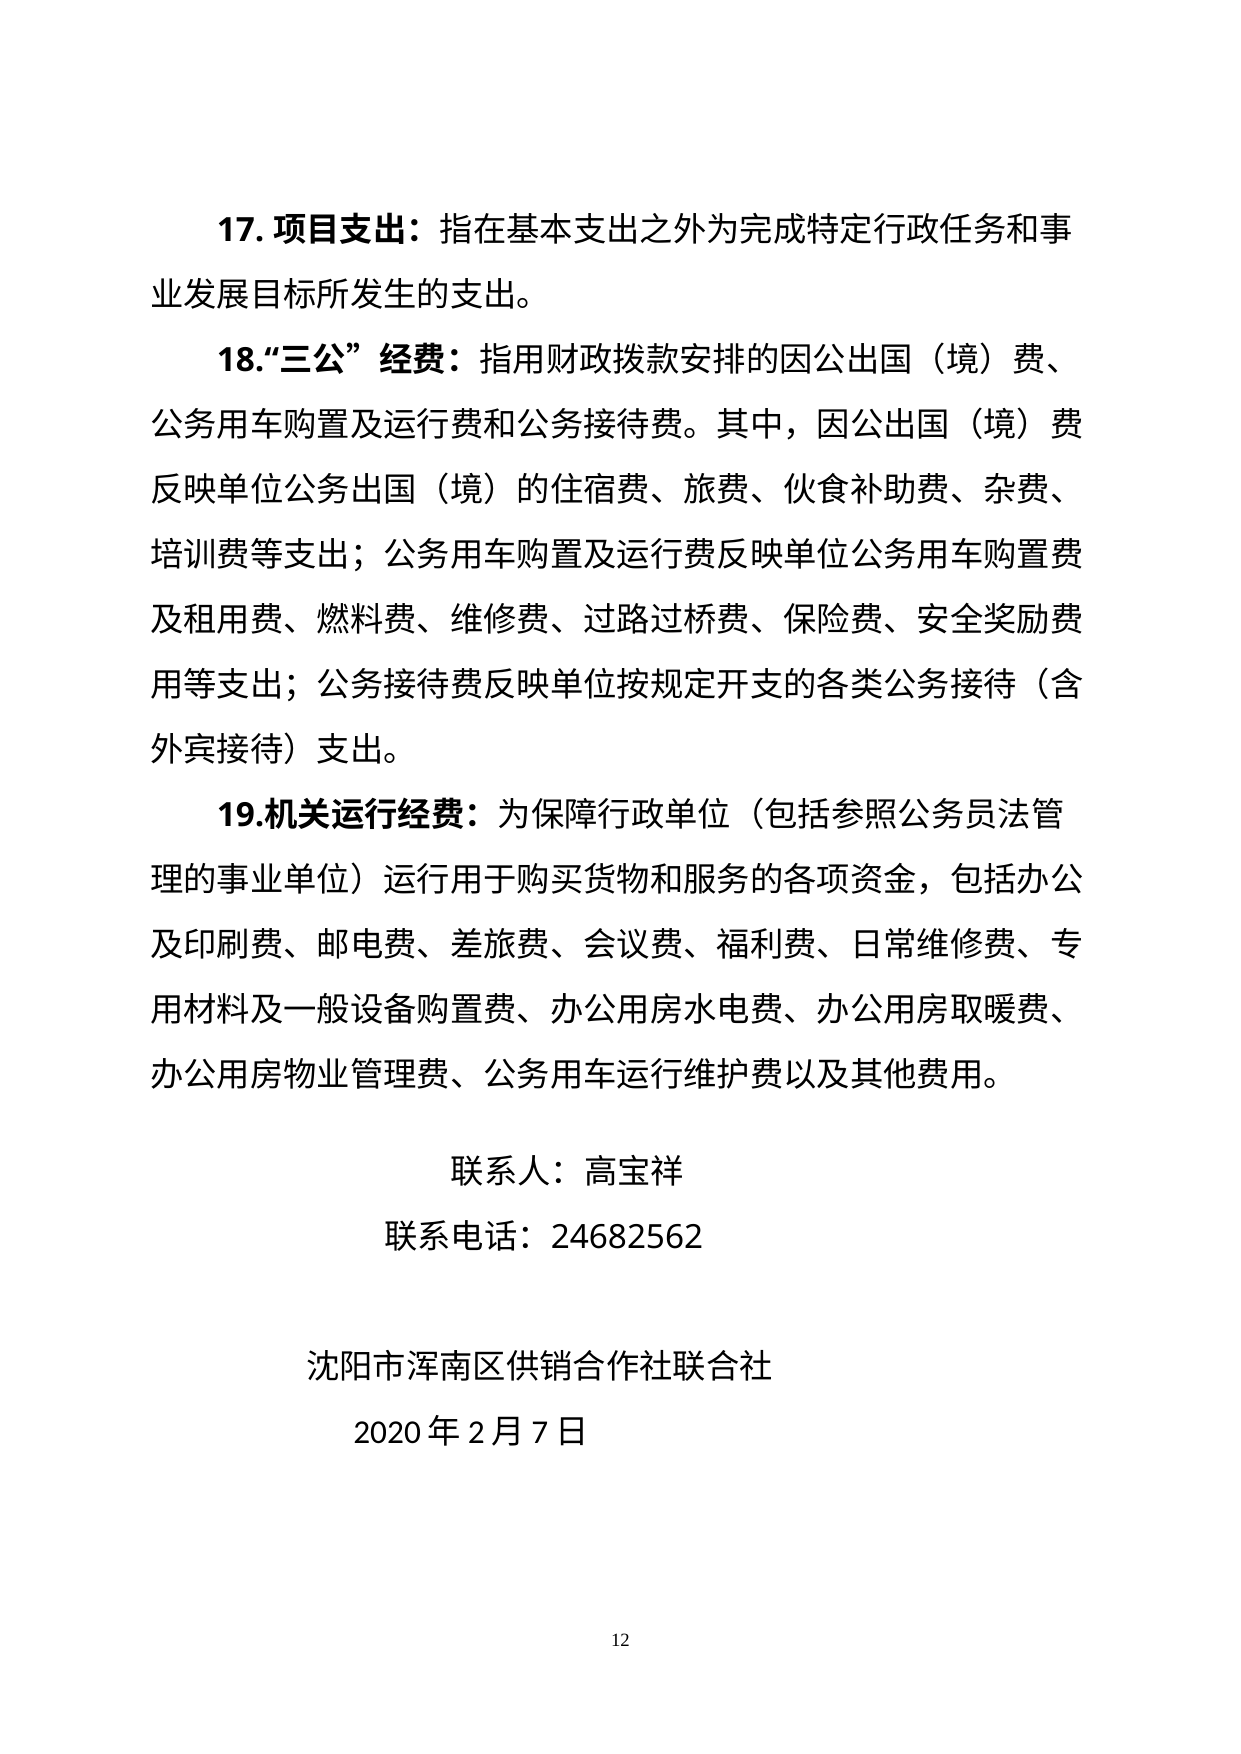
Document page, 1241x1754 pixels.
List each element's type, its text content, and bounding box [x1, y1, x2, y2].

text 19.机关运行经费：为保障行政单位（包括参照公务员法管理的事业单位）运行用于购买货物和服务的各项资金，包括办公及印刷费、邮电费、差旅费、会议费、福利费、日常维修费、专用材料及一般设备购置费、办公用房水电费、办公用房取暖费、办公用房物业管理费、公务用车运行维护费以及其他费用。 [150, 779, 1090, 1104]
text 联系电话：24682562 [150, 1202, 1090, 1267]
text 联系人：高宝祥 [150, 1137, 1090, 1202]
text 沈阳市浑南区供销合作社联合社 [150, 1332, 1090, 1397]
text 17. 项目支出：指在基本支出之外为完成特定行政任务和事业发展目标所发生的支出。 [150, 194, 1090, 324]
text 2020年2月7日 [150, 1397, 1090, 1462]
text 18.“三公”经费：指用财政拨款安排的因公出国（境）费、公务用车购置及运行费和公务接待费。其中，因公出国（境）费反映单位公务出国（境）的住宿费、旅费、伙食补助费、杂费、培训费等支出；公务用车购置及运行费反映单位公务用车购置费及租用费、燃料费、维修费、过路过桥费、保险费、安全奖励费用等支出；公务接待费反映单位按规定开支的各类公务接待（含外宾接待）支出。 [150, 324, 1090, 779]
